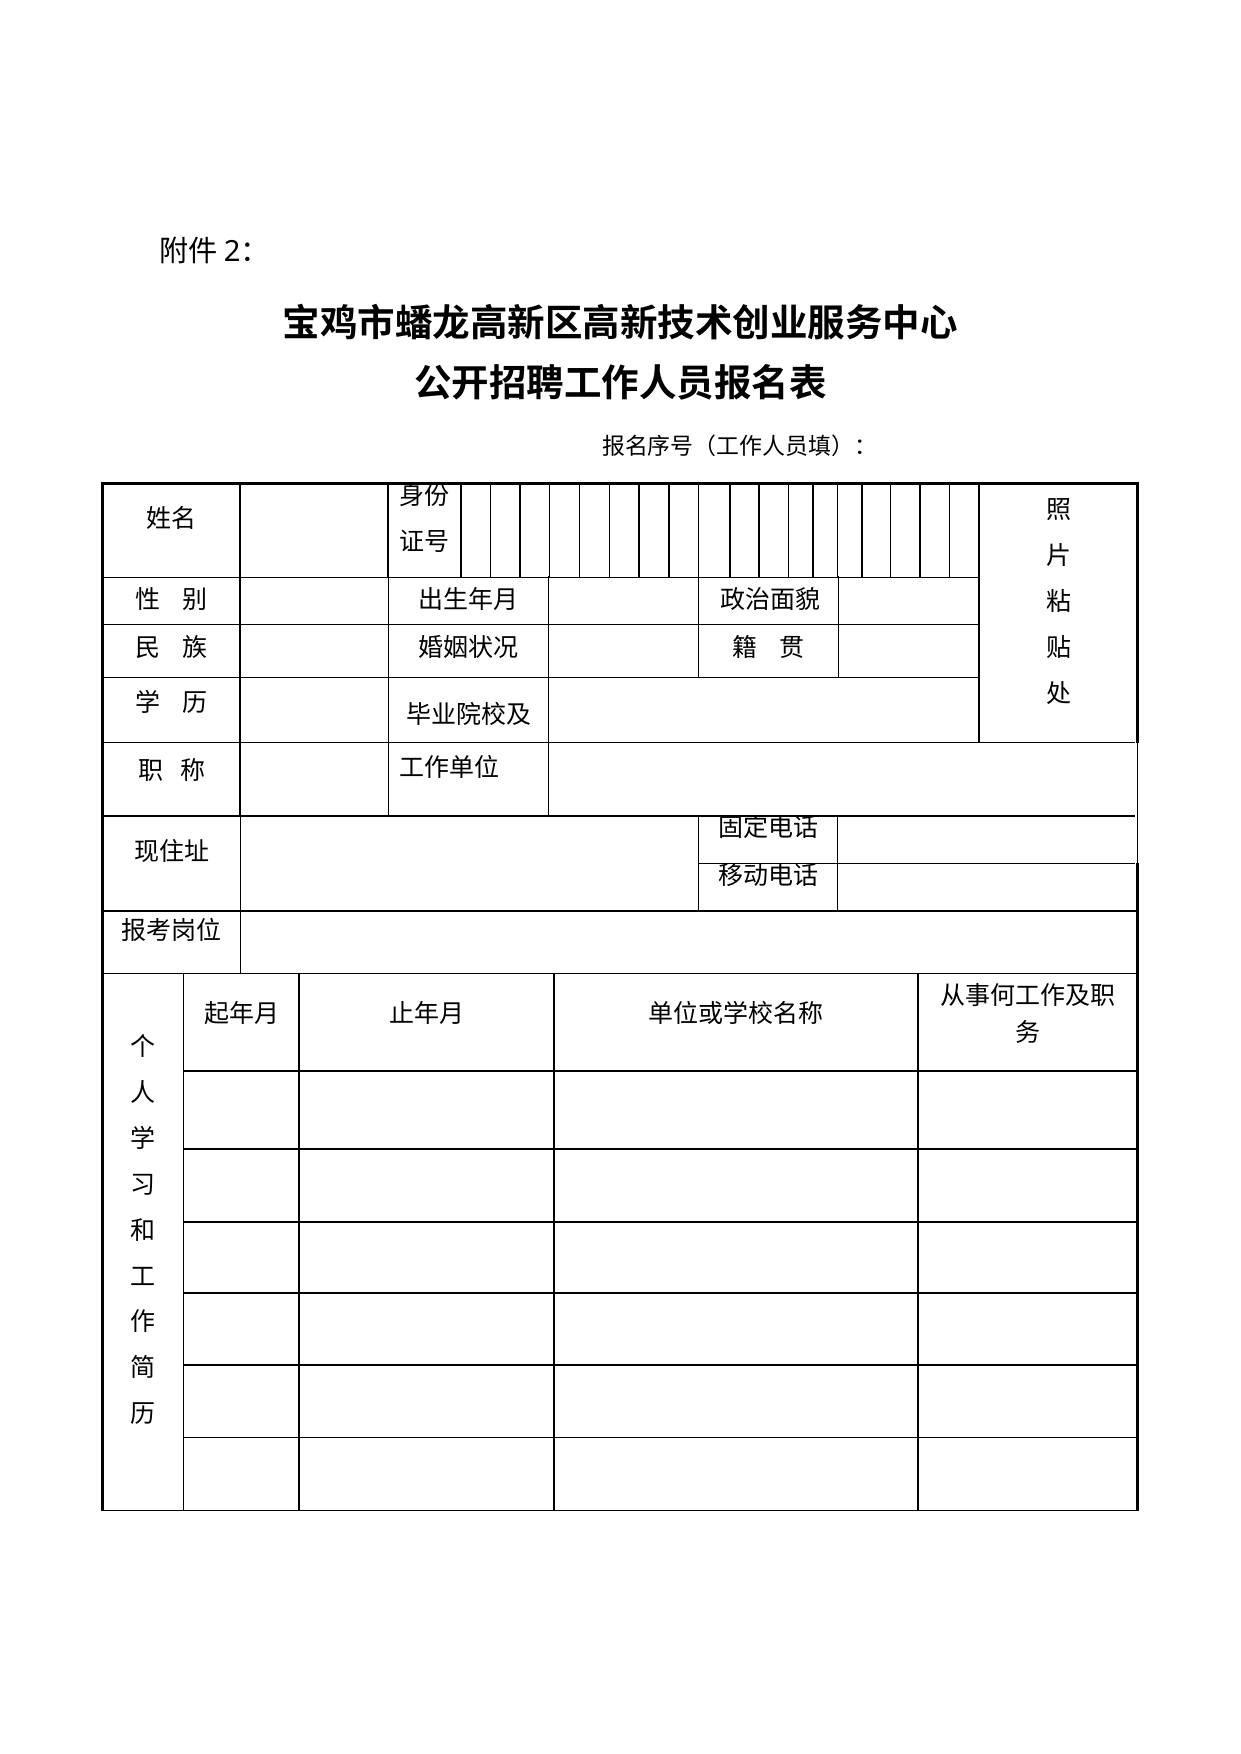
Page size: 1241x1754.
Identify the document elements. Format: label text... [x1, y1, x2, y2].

table_cell [555, 1150, 917, 1221]
table_cell [549, 742, 1137, 815]
table_header 姓名 [104, 485, 239, 576]
table_cell [241, 625, 388, 677]
table_cell 工作单位 [389, 743, 548, 815]
table_cell [919, 1072, 1136, 1148]
table_cell [555, 1072, 917, 1148]
table_header [462, 485, 490, 576]
text 公开招聘工作人员报名表 [159, 352, 1081, 407]
table_cell [838, 863, 1136, 910]
table_cell [241, 578, 388, 624]
table_header [670, 485, 698, 576]
table_cell [300, 1223, 553, 1292]
table_header [789, 485, 812, 576]
table_cell [555, 1438, 917, 1510]
table_cell [919, 1294, 1136, 1364]
table_header [521, 485, 549, 576]
table_cell [549, 678, 978, 742]
table_cell 民 族 [104, 625, 239, 677]
table_header [760, 485, 788, 576]
table_header [699, 485, 729, 576]
table_cell 从事何工作及职务 [919, 974, 1136, 1070]
table_cell [300, 1366, 553, 1437]
table_header [814, 485, 837, 576]
table_cell 性 别 [104, 578, 239, 624]
table_cell [555, 1294, 917, 1364]
table_header [838, 485, 861, 576]
table_cell [184, 1294, 298, 1364]
table_cell [184, 1072, 298, 1148]
table_cell 移动电话 [699, 864, 837, 910]
table_header [863, 485, 890, 576]
table_header [921, 485, 949, 576]
table_cell [919, 1150, 1136, 1221]
table_header [640, 485, 668, 576]
table_cell [919, 1366, 1136, 1437]
table_cell [300, 1150, 553, 1221]
table_header 身份 证号 [389, 485, 460, 576]
table_cell [549, 578, 698, 624]
table_cell [184, 1366, 298, 1437]
table_header [891, 485, 919, 576]
table_cell [555, 1366, 917, 1437]
table_cell [300, 1072, 553, 1148]
table_header [950, 485, 978, 576]
table_header [610, 485, 638, 576]
table_cell 籍 贯 [699, 625, 838, 677]
table_cell [839, 625, 978, 677]
table_cell 学 历 [104, 678, 239, 742]
table_cell 单位或学校名称 [555, 974, 917, 1070]
table_cell 止年月 [300, 974, 553, 1070]
table_cell 政治面貌 [699, 578, 838, 624]
table_header [731, 485, 758, 576]
table_header [491, 485, 519, 576]
table_cell [241, 678, 388, 742]
table_cell 个 人 学 习 和 工 作 简 历 [104, 974, 183, 1510]
table_cell 毕业院校及 专 业 [389, 678, 548, 742]
table_cell 起年月 [184, 974, 298, 1070]
table_cell 职 称 [104, 743, 239, 815]
table_cell [919, 1438, 1136, 1510]
table_cell [241, 912, 1136, 973]
table_header [241, 485, 387, 576]
table_header [550, 485, 579, 576]
table_cell [241, 743, 388, 815]
table_cell 报考岗位 [104, 912, 240, 973]
table_cell 出生年月 [389, 578, 548, 624]
table_cell [919, 1223, 1136, 1292]
table_cell 现住址 [104, 817, 240, 910]
table_cell [838, 815, 1137, 862]
table_cell 固定电话 [699, 817, 837, 862]
table_header [580, 485, 609, 576]
table_cell [839, 578, 978, 624]
table_cell 婚姻状况 [389, 625, 548, 677]
table_cell [241, 817, 698, 910]
text 附件2： [159, 242, 1081, 267]
table_cell [300, 1294, 553, 1364]
table_cell [184, 1150, 298, 1221]
table_cell [555, 1223, 917, 1292]
table_cell [300, 1438, 553, 1510]
table_cell [549, 625, 698, 677]
title 宝鸡市蟠龙高新区高新技术创业服务中心 [159, 287, 1081, 352]
text 报名序号（工作人员填）： [159, 428, 1081, 461]
table_cell [184, 1438, 298, 1510]
table_header 照 片 粘 贴 处 [980, 485, 1136, 742]
table_cell [184, 1223, 298, 1292]
